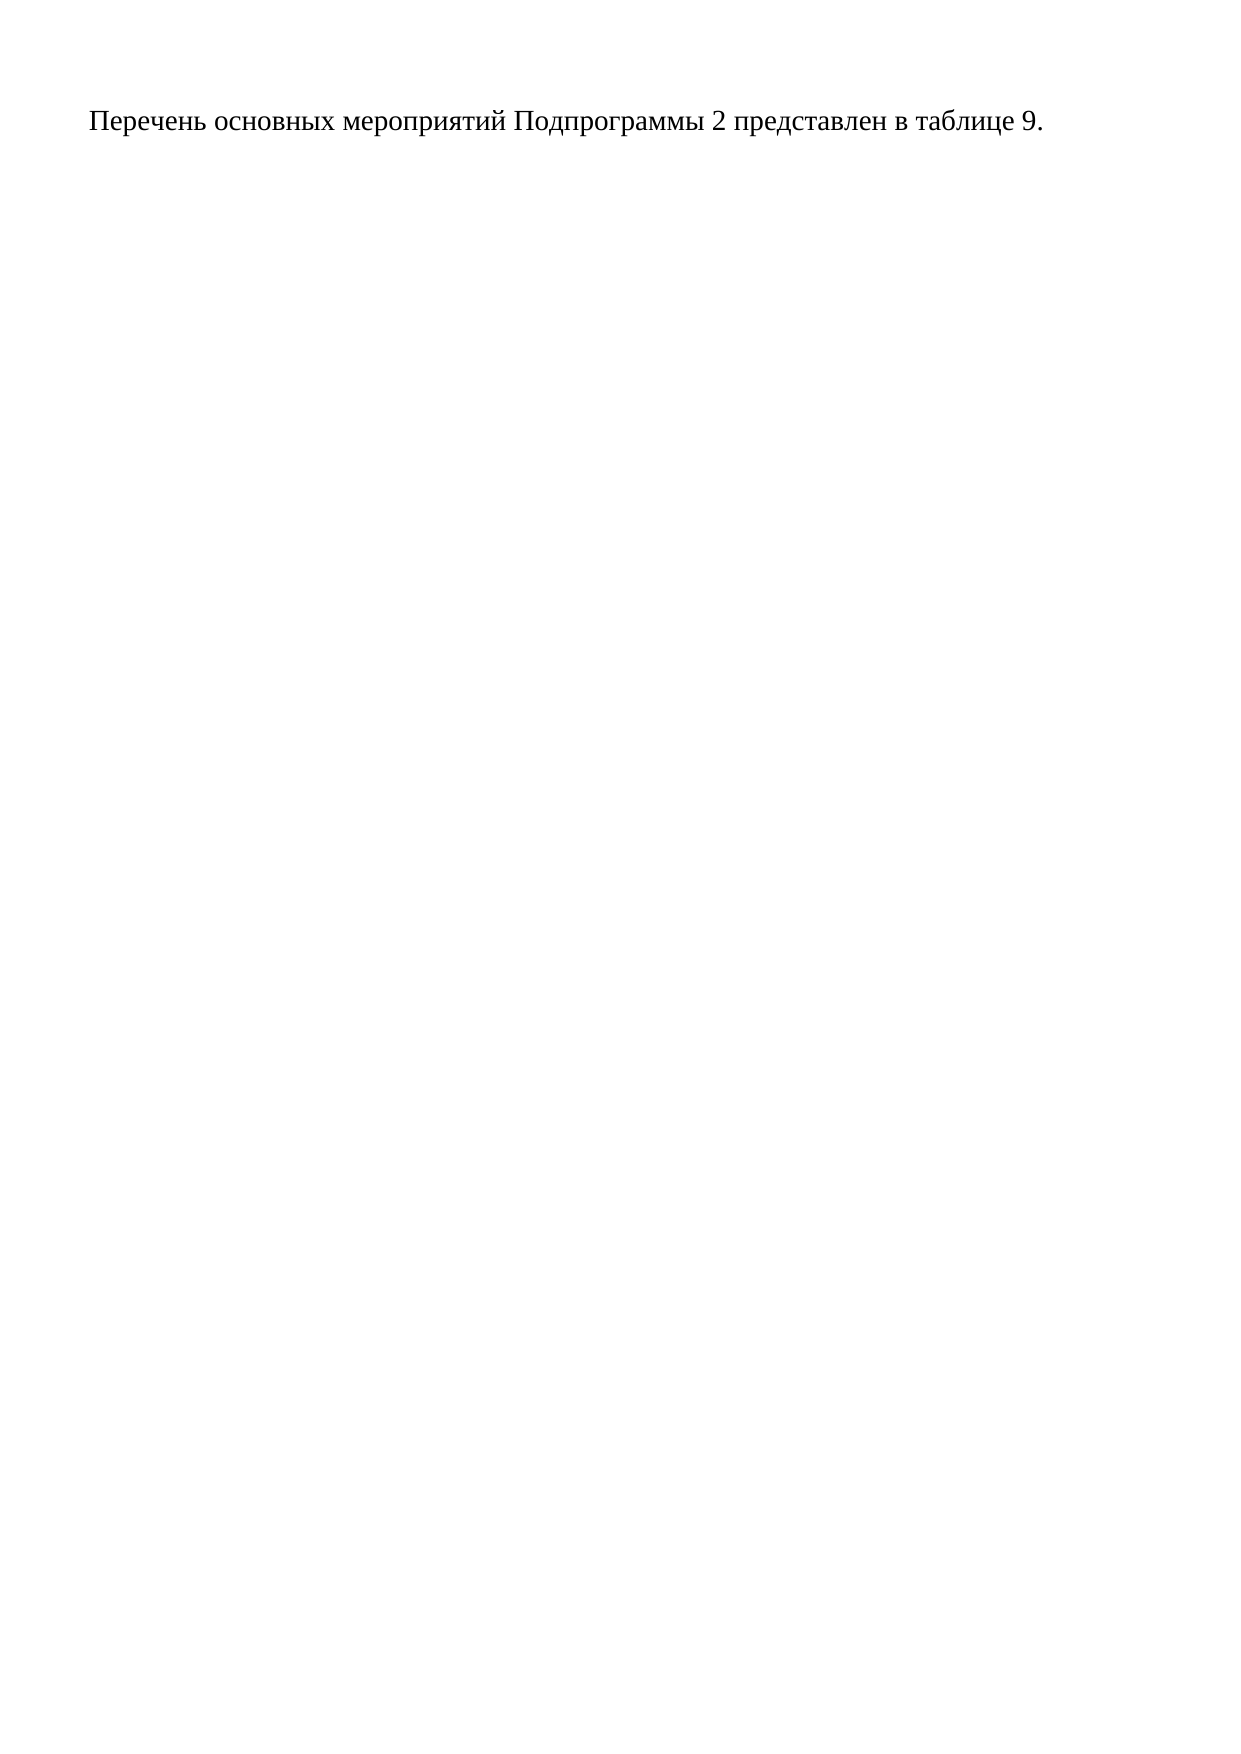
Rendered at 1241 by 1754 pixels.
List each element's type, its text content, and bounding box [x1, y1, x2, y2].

text Перечень основных мероприятий Подпрограммы 2 представлен в таблице 9. [88, 103, 1152, 137]
